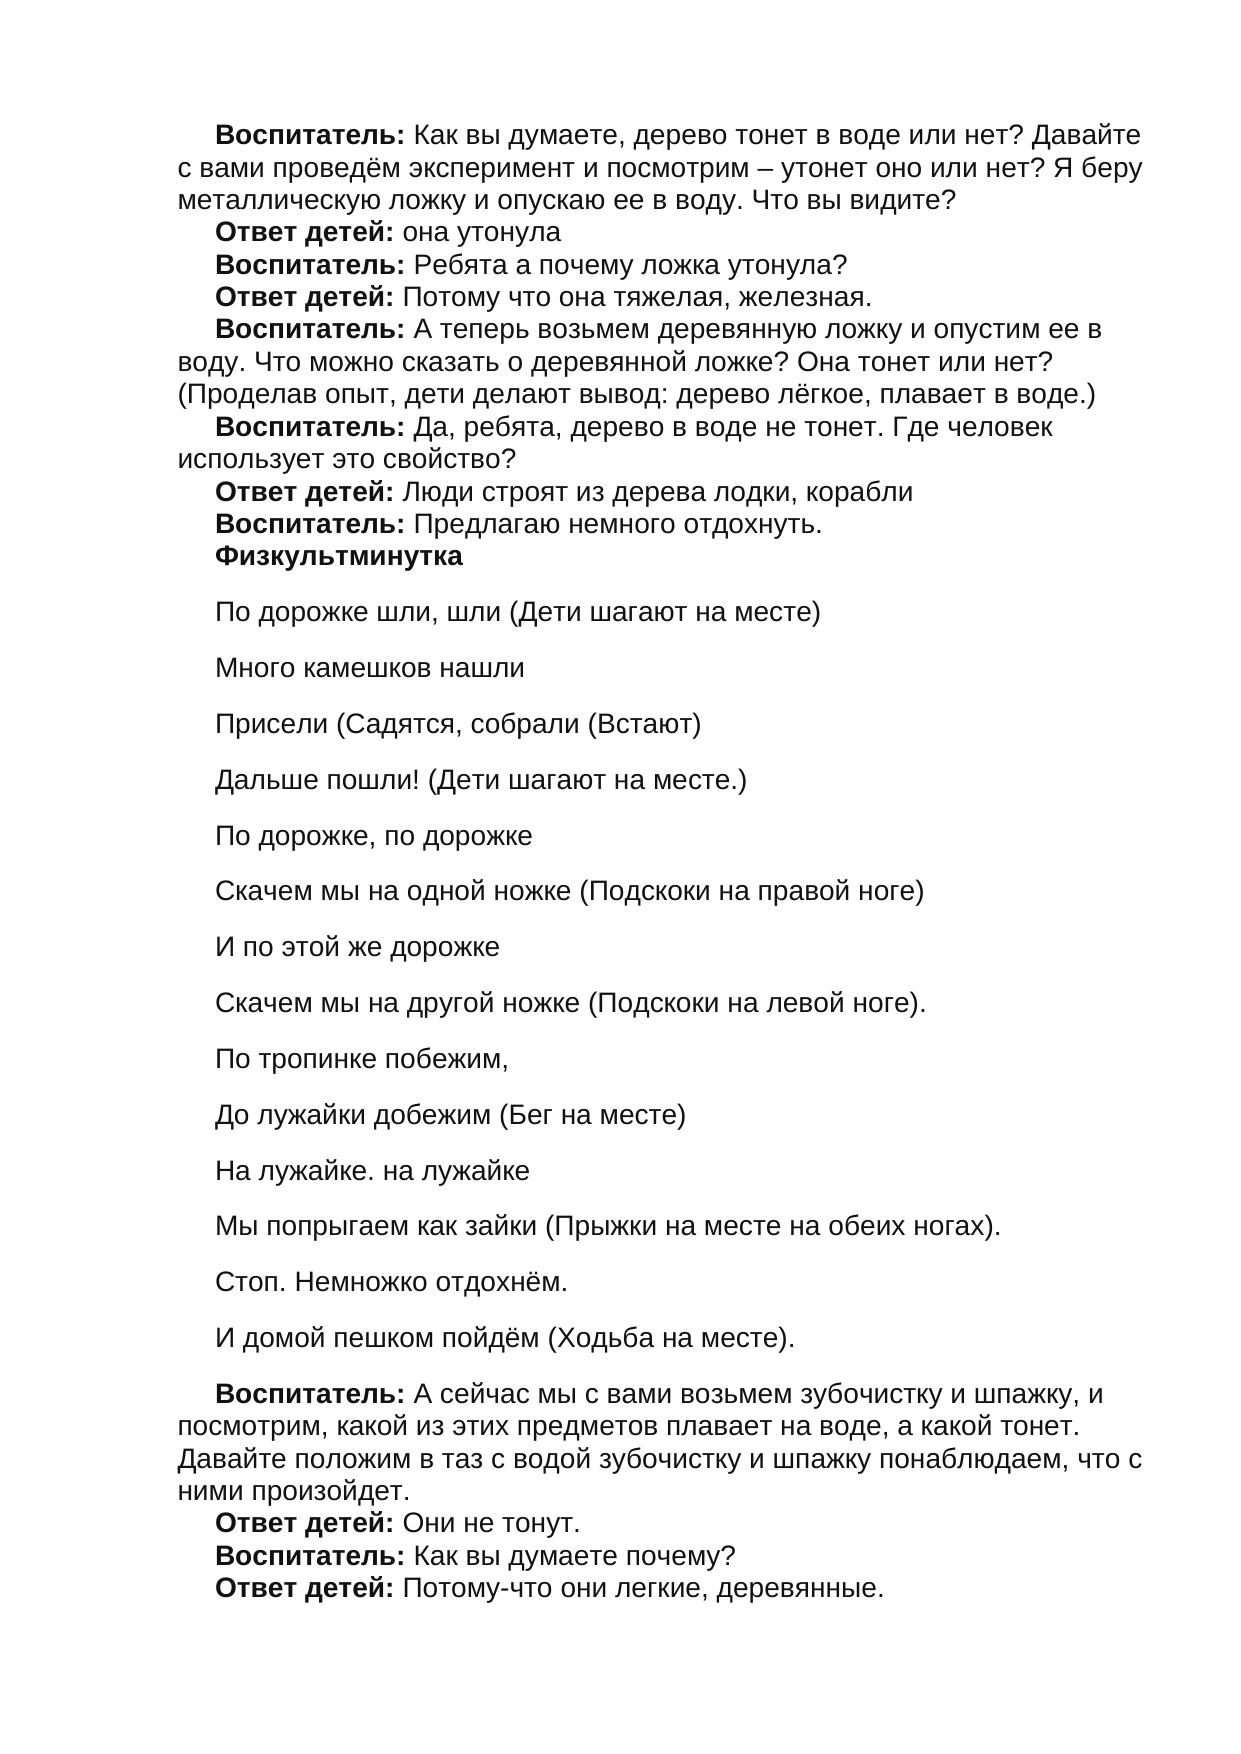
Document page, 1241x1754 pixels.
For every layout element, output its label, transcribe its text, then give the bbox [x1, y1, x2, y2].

text По дорожке, по дорожке [177, 818, 1152, 851]
text Воспитатель: А теперь возьмем деревянную ложку и опустим ее в воду. Что можно сказать о деревянной ложке? Она тонет или нет? (Проделав опыт, дети делают вывод: дерево лёгкое, плавает в воде.) [177, 312, 1152, 410]
text И по этой же дорожке [177, 930, 1152, 962]
text До лужайки добежим (Бег на месте) [177, 1098, 1152, 1130]
text Скачем мы на другой ножке (Подскоки на левой ноге). [177, 986, 1152, 1018]
text Скачем мы на одной ножке (Подскоки на правой ноге) [177, 874, 1152, 907]
text Ответ детей: Потому что она тяжелая, железная. [177, 280, 1152, 312]
text Воспитатель: Да, ребята, дерево в воде не тонет. Где человек использует это свойство? [177, 410, 1152, 474]
text Много камешков нашли [177, 651, 1152, 683]
text И домой пешком пойдём (Ходьба на месте). [177, 1321, 1152, 1353]
text Дальше пошли! (Дети шагают на месте.) [177, 763, 1152, 795]
text Стоп. Немножко отдохнём. [177, 1265, 1152, 1297]
text Присели (Садятся, собрали (Встают) [177, 707, 1152, 739]
text Физкультминутка [177, 539, 1152, 572]
text Воспитатель: А сейчас мы с вами возьмем зубочистку и шпажку, и посмотрим, какой из этих предметов плавает на воде, а какой тонет. Давайте положим в таз с водой зубочистку и шпажку понаблюдаем, что с ними произойдет. [177, 1377, 1152, 1506]
text Ответ детей: она утонула [177, 215, 1152, 248]
text Мы попрыгаем как зайки (Прыжки на месте на обеих ногах). [177, 1209, 1152, 1242]
text Ответ детей: Они не тонут. [177, 1506, 1152, 1539]
text Ответ детей: Люди строят из дерева лодки, корабли [177, 474, 1152, 507]
text По дорожке шли, шли (Дети шагают на месте) [177, 595, 1152, 627]
text На лужайке. на лужайке [177, 1153, 1152, 1186]
text Воспитатель: Ребята а почему ложка утонула? [177, 248, 1152, 280]
text По тропинке побежим, [177, 1042, 1152, 1074]
text Воспитатель: Предлагаю немного отдохнуть. [177, 507, 1152, 539]
text Воспитатель: Как вы думаете, дерево тонет в воде или нет? Давайте с вами проведём эксперимент и посмотрим – утонет оно или нет? Я беру металлическую ложку и опускаю ее в воду. Что вы видите? [177, 118, 1152, 215]
text Воспитатель: Как вы думаете почему? [177, 1539, 1152, 1571]
text Ответ детей: Потому-что они легкие, деревянные. [177, 1571, 1152, 1603]
